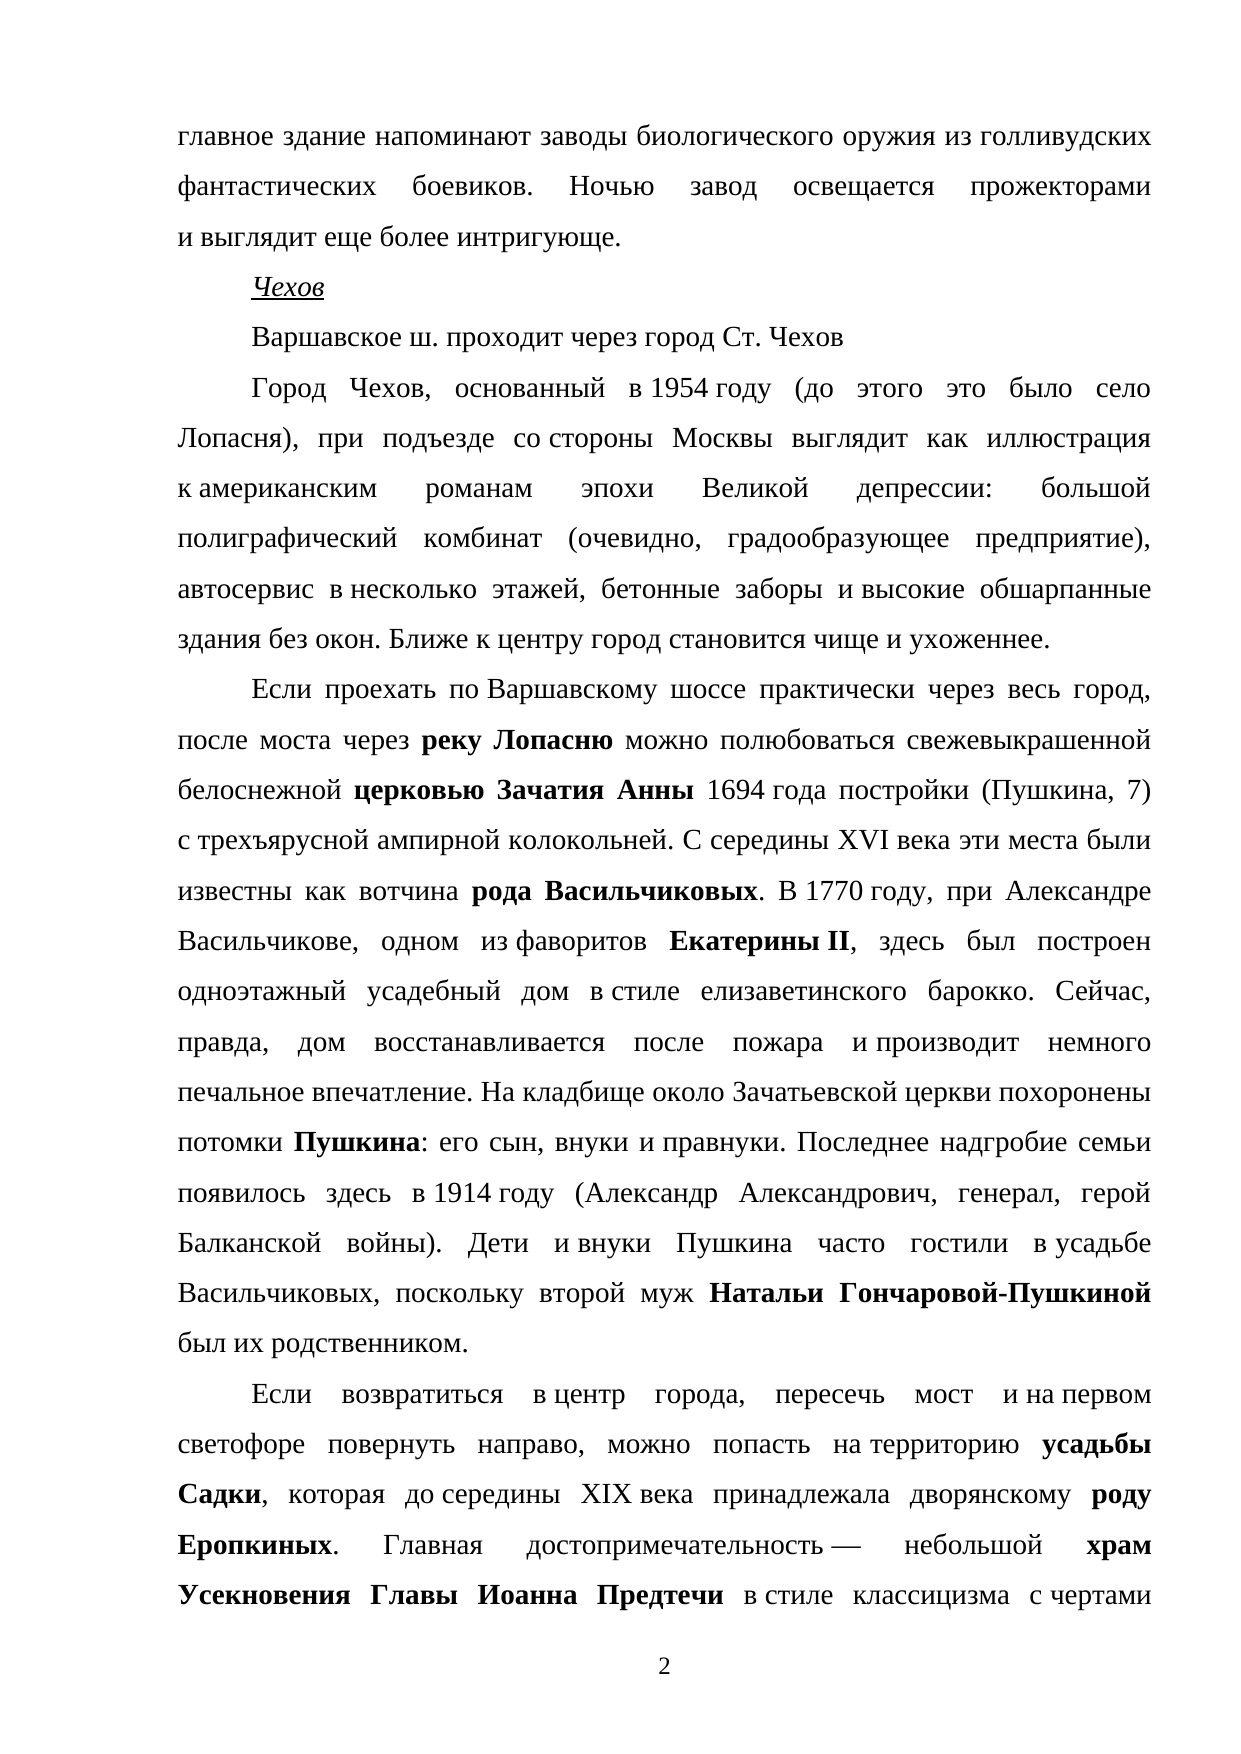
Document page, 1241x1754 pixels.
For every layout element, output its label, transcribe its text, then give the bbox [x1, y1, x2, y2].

text Если проехать по Варшавскому шоссе практически через весь город, после моста через реку Лопасню можно полюбоваться свежевыкрашенной белоснежной церковью Зачатия Анны 1694 года постройки (Пушкина, 7) с трехъярусной ампирной колокольней. С середины XVI века эти места были известны как вотчина рода Васильчиковых. В 1770 году, при Александре Васильчикове, одном из фаворитов Екатерины II, здесь был построен одноэтажный усадебный дом в стиле елизаветинского барокко. Сейчас, правда, дом восстанавливается после пожара и производит немного печальное впечатление. На кладбище около Зачатьевской церкви похоронены потомки Пушкина: его сын, внуки и правнуки. Последнее надгробие семьи появилось здесь в 1914 году (Александр Александрович, генерал, герой Балканской войны). Дети и внуки Пушкина часто гостили в усадьбе Васильчиковых, поскольку второй муж Натальи Гончаровой-Пушкиной был их родственником. [177, 672, 1152, 1359]
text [177, 1376, 1152, 1611]
text Варшавское ш. проходит через город Ст. Чехов [177, 319, 1152, 353]
text Город Чехов, основанный в 1954 году (до этого это было село Лопасня), при подъезде со стороны Москвы выглядит как иллюстрация к американским романам эпохи Великой депрессии: большой полиграфический комбинат (очевидно, градообразующее предприятие), автосервис в несколько этажей, бетонные заборы и высокие обшарпанные здания без окон. Ближе к центру город становится чище и ухоженнее. [177, 370, 1152, 655]
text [177, 118, 1152, 252]
text Чехов [177, 269, 1152, 303]
